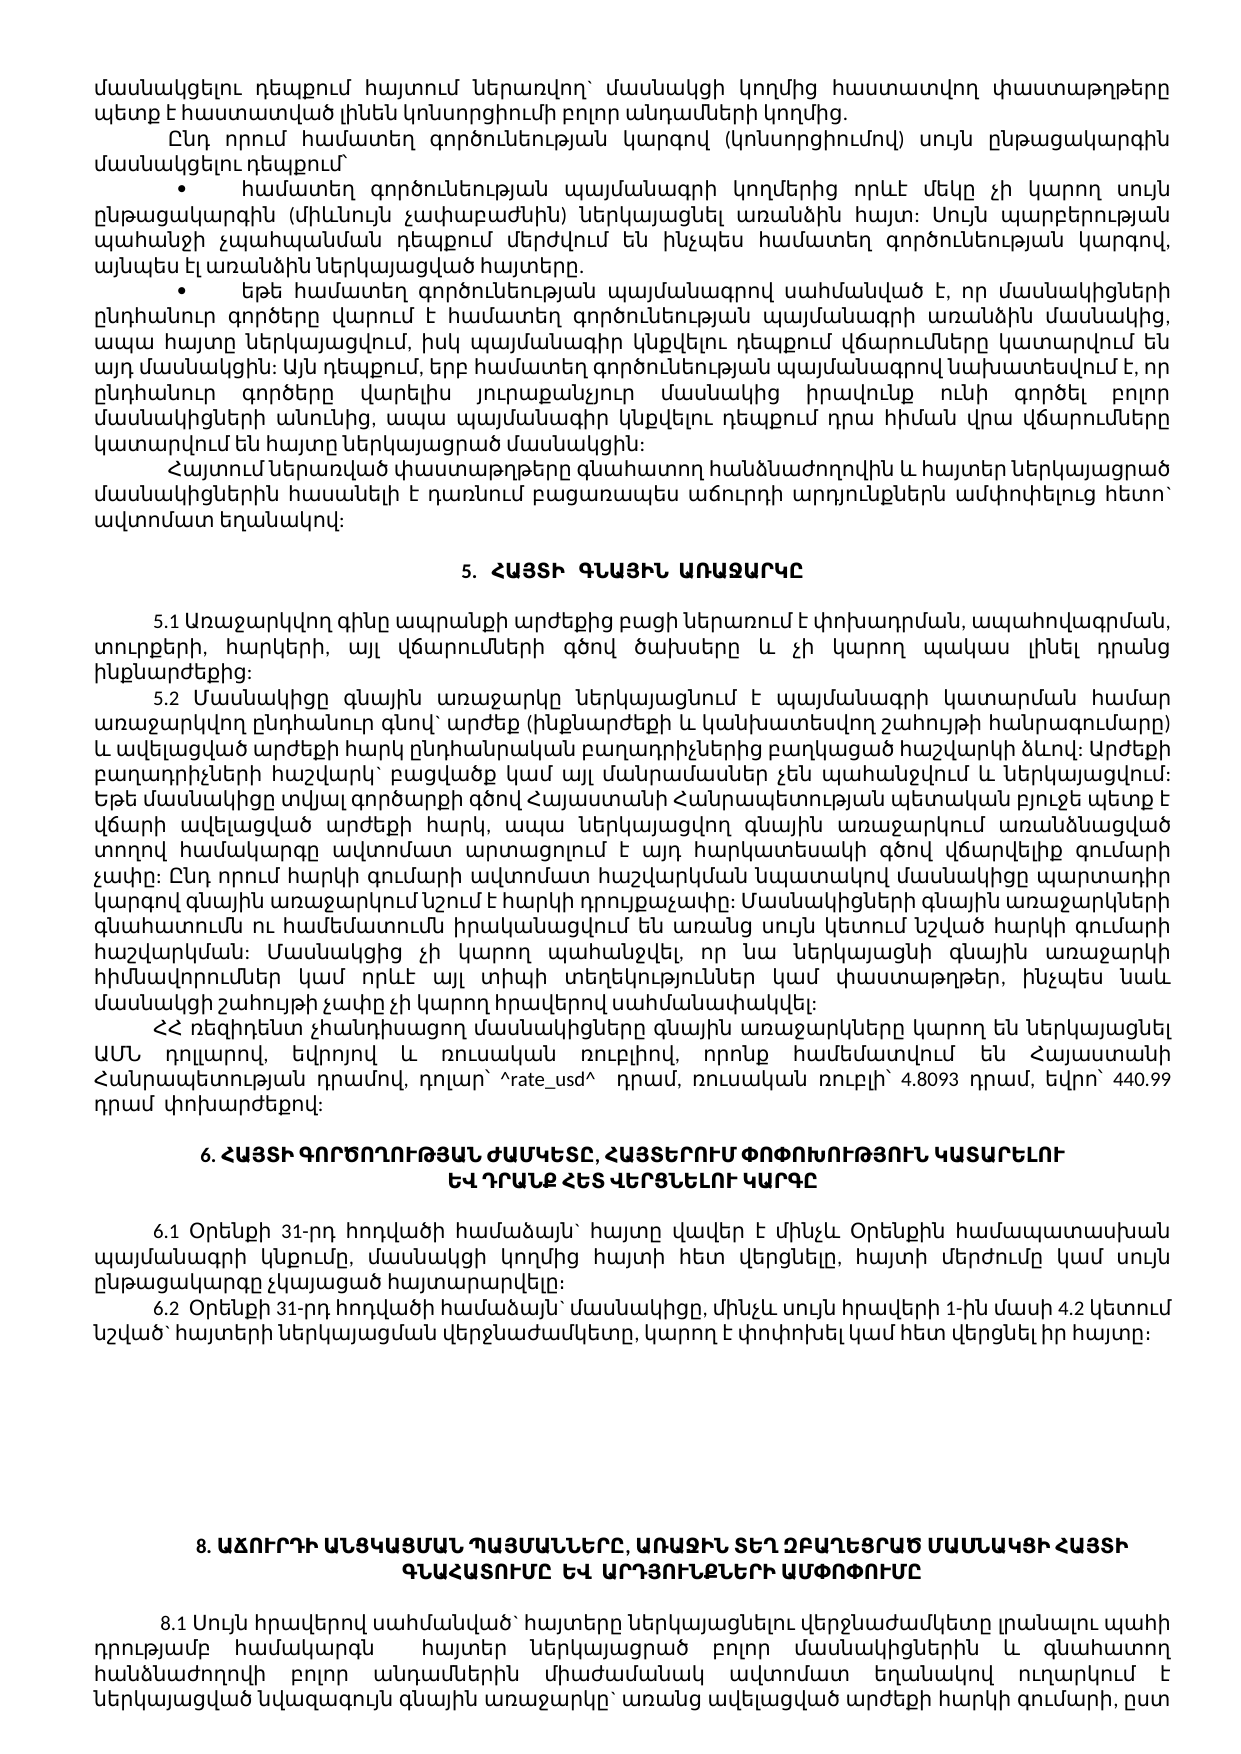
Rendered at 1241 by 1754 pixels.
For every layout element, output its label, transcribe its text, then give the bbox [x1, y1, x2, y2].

text 6. ՀԱՅՏԻ ԳՈՐԾՈՂՈՒԹՅԱՆ ԺԱՄԿԵՏԸ, ՀԱՅՏԵՐՈՒՄ ՓՈՓՈԽՈՒԹՅՈՒՆ ԿԱՏԱՐԵԼՈՒ [94, 1142, 1171, 1168]
list համատեղ գործունեության պայմանագրի կողմերից որևէ մեկը չի կարող սույն ընթացակարգին (միևնույն չափաբաժնին) ներկայացնել առանձին հայտ: Սույն պարբերության պահանջի չպահպանման դեպքում մերժվում են ինչպես համատեղ գործունեության կարգով, այնպես էլ առանձին ներկայացված հայտերը. [94, 177, 1171, 278]
text 5. ՀԱՅՏԻ ԳՆԱՅԻՆ ԱՌԱՋԱՐԿԸ [94, 558, 1171, 583]
text ԵՎ ԴՐԱՆՔ ՀԵՏ ՎԵՐՑՆԵԼՈՒ ԿԱՐԳԸ [94, 1168, 1171, 1193]
text 5.1 Առաջարկվող գինը ապրանքի արժեքից բացի ներառում է փոխադրման, ապահովագրման, տուրքերի, հարկերի, այլ վճարումների գծով ծախսերը և չի կարող պակաս լինել դրանց ինքնարժեքից: [94, 609, 1171, 685]
text 8. ԱՃՈՒՐԴԻ ԱՆՑԿԱՑՄԱՆ ՊԱՅՄԱՆՆԵՐԸ, ԱՌԱՋԻՆ ՏԵՂ ԶԲԱՂԵՑՐԱԾ ՄԱՍՆԱԿՑԻ ՀԱՅՏԻ [94, 1534, 1171, 1559]
text ՀՀ ռեզիդենտ չհանդիսացող մասնակիցները գնային առաջարկները կարող են ներկայացնել ԱՄՆ դոլլարով, եվրոյով և ռուսական ռուբլիով, որոնք համեմատվում են Հայաստանի Հանրապետության դրամով, դոլար՝ ^rate_usd^ դրամ, ռուսական ռուբլի՝ 4.8093 դրամ, եվրո՝ 440.99 դրամ փոխարժեքով: [94, 1015, 1171, 1117]
text Հայտում ներառված փաստաթղթերը գնահատող հանձնաժողովին և հայտեր ներկայացրած մասնակիցներին հասանելի է դառնում բացառապես աճուրդի արդյունքներն ամփոփելուց հետո` ավտոմատ եղանակով: [94, 456, 1171, 532]
text 6.1 Օրենքի 31-րդ հոդվածի համաձայն` հայտը վավեր է մինչև Օրենքին համապատասխան պայմանագրի կնքումը, մասնակցի կողմից հայտի հետ վերցնելը, հայտի մերժումը կամ սույն ընթացակարգը չկայացած հայտարարվելը։ [94, 1219, 1171, 1295]
text 5.2 Մասնակիցը գնային առաջարկը ներկայացնում է պայմանագրի կատարման համար առաջարկվող ընդհանուր գնով` արժեք (ինքնարժեքի և կանխատեսվող շահույթի հանրագումարը) և ավելացված արժեքի հարկ ընդհանրական բաղադրիչներից բաղկացած հաշվարկի ձևով: Արժեքի բաղադրիչների հաշվարկ` բացվածք կամ այլ մանրամասներ չեն պահանջվում և ներկայացվում: Եթե մասնակիցը տվյալ գործարքի գծով Հայաստանի Հանրապետության պետական բյուջե պետք է վճարի ավելացված արժեքի հարկ, ապա ներկայացվող գնային առաջարկում առանձնացված տողով համակարգը ավտոմատ արտացոլում է այդ հարկատեսակի գծով վճարվելիք գումարի չափը: Ընդ որում հարկի գումարի ավտոմատ հաշվարկման նպատակով մասնակիցը պարտադիր կարգով գնային առաջարկում նշում է հարկի դրույքաչափը: Մասնակիցների գնային առաջարկների գնահատումն ու համեմատումն իրականացվում են առանց սույն կետում նշված հարկի գումարի հաշվարկման: Մասնակցից չի կարող պահանջվել, որ նա ներկայացնի գնային առաջարկի հիմնավորումներ կամ որևէ այլ տիպի տեղեկություններ կամ փաստաթղթեր, ինչպես նաև մասնակցի շահույթի չափը չի կարող հրավերով սահմանափակվել: [94, 685, 1171, 1015]
text Ընդ որում համատեղ գործունեության կարգով (կոնսորցիումով) սույն ընթացակարգին մասնակցելու դեպքում՝ [94, 126, 1171, 177]
list եթե համատեղ գործունեության պայմանագրով սահմանված է, որ մասնակիցների ընդհանուր գործերը վարում է համատեղ գործունեության պայմանագրի առանձին մասնակից, ապա հայտը ներկայացվում, իսկ պայմանագիր կնքվելու դեպքում վճարումները կատարվում են այդ մասնակցին: Այն դեպքում, երբ համատեղ գործունեության պայմանագրով նախատեսվում է, որ ընդհանուր գործերը վարելիս յուրաքանչյուր մասնակից իրավունք ունի գործել բոլոր մասնակիցների անունից, ապա պայմանագիր կնքվելու դեպքում դրա հիման վրա վճարումները կատարվում են հայտը ներկայացրած մասնակցին: [94, 278, 1171, 456]
text ԳՆԱՀԱՏՈՒՄԸ ԵՎ ԱՐԴՅՈՒՆՔՆԵՐԻ ԱՄՓՈՓՈՒՄԸ [94, 1559, 1171, 1584]
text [94, 75, 1171, 126]
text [94, 1610, 1171, 1712]
text 6.2 Օրենքի 31-րդ հոդվածի համաձայն` մասնակիցը, մինչև սույն հրավերի 1-ին մասի 4.2 կետում նշված` հայտերի ներկայացման վերջնաժամկետը, կարող է փոփոխել կամ հետ վերցնել իր հայտը։ [94, 1295, 1171, 1346]
